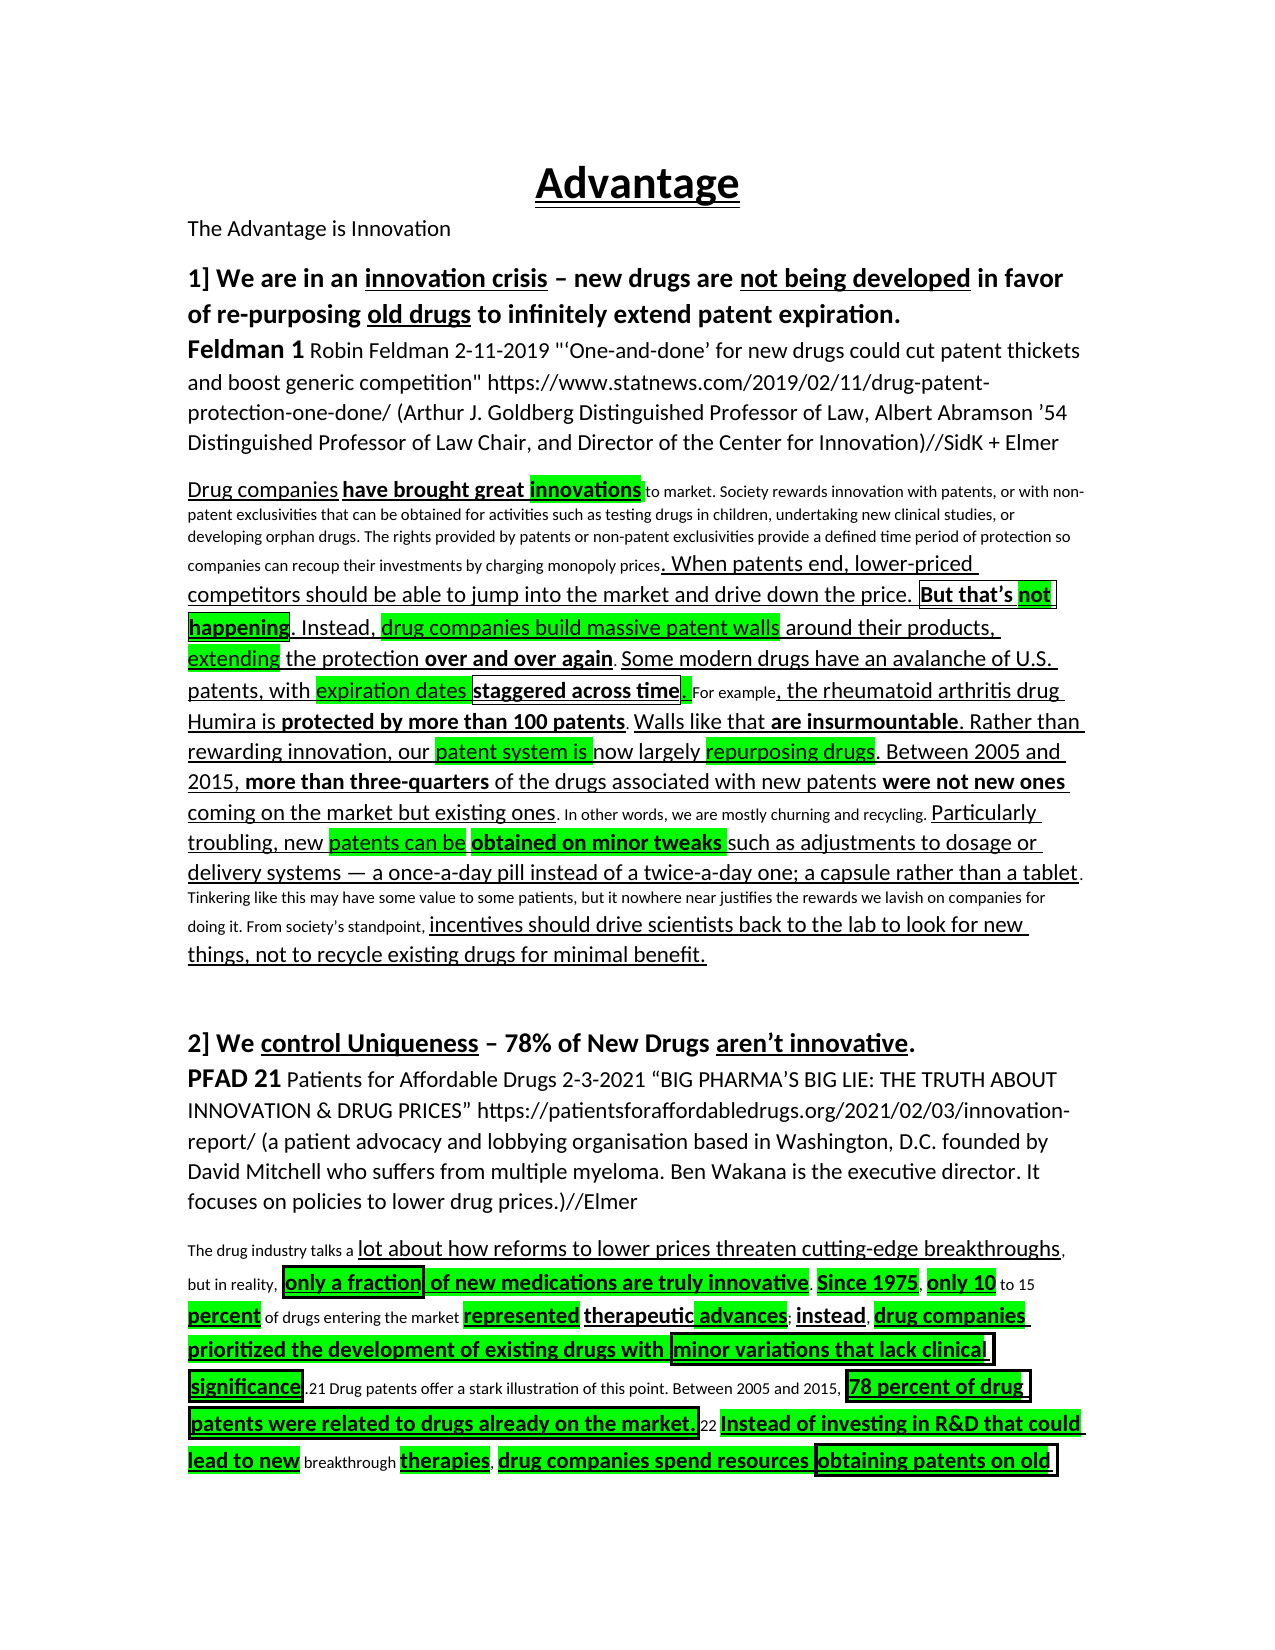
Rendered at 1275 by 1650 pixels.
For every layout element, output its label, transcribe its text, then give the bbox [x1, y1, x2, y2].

subtitle 2] We control Uniqueness – 78% of New Drugs aren’t innovative. [187, 1026, 1087, 1059]
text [187, 1234, 1087, 1477]
text PFAD 21 Patients for Affordable Drugs 2-3-2021 “BIG PHARMA’S BIG LIE: THE TRUTH ABOUT INNOVATION & DRUG PRICES” https://patientsforaffordabledrugs.org/2021/02/03/innovation-report/ (a patient advocacy and lobbying organisation based in Washington, D.C. founded by David Mitchell who suffers from multiple myeloma. Ben Wakana is the executive director. It focuses on policies to lower drug prices.)//Elmer [187, 1061, 1087, 1215]
text Drug companies have brought great innovations to market. Society rewards innovation with patents, or with non-patent exclusivities that can be obtained for activities such as testing drugs in children, undertaking new clinical studies, or developing orphan drugs. The rights provided by patents or non-patent exclusivities provide a defined time period of protection so companies can recoup their investments by charging monopoly prices. When patents end, lower-priced competitors should be able to jump into the market and drive down the price. But that’s not happening. Instead, drug companies build massive patent walls around their products, extending the protection over and over again. Some modern drugs have an avalanche of U.S. patents, with expiration dates staggered across time. For example, the rheumatoid arthritis drug Humira is protected by more than 100 patents. Walls like that are insurmountable. Rather than rewarding innovation, our patent system is now largely repurposing drugs. Between 2005 and 2015, more than three-quarters of the drugs associated with new patents were not new ones coming on the market but existing ones. In other words, we are mostly churning and recycling. Particularly troubling, new patents can be obtained on minor tweaks such as adjustments to dosage or delivery systems — a once-a-day pill instead of a twice-a-day one; a capsule rather than a tablet. Tinkering like this may have some value to some patients, but it nowhere near justifies the rewards we lavish on companies for doing it. From society’s standpoint, incentives should drive scientists back to the lab to look for new things, not to recycle existing drugs for minimal benefit. [187, 475, 1087, 968]
subtitle Advantage [187, 154, 1087, 210]
text Feldman 1 Robin Feldman 2-11-2019 "‘One-and-done’ for new drugs could cut patent thickets and boost generic competition" https://www.statnews.com/2019/02/11/drug-patent-protection-one-done/ (Arthur J. Goldberg Distinguished Professor of Law, Albert Abramson ’54 Distinguished Professor of Law Chair, and Director of the Center for Innovation)//SidK + Elmer [187, 333, 1087, 456]
subtitle 1] We are in an innovation crisis – new drugs are not being developed in favor of re-purposing old drugs to infinitely extend patent expiration. [187, 261, 1087, 330]
text The Advantage is Innovation [187, 214, 1087, 242]
